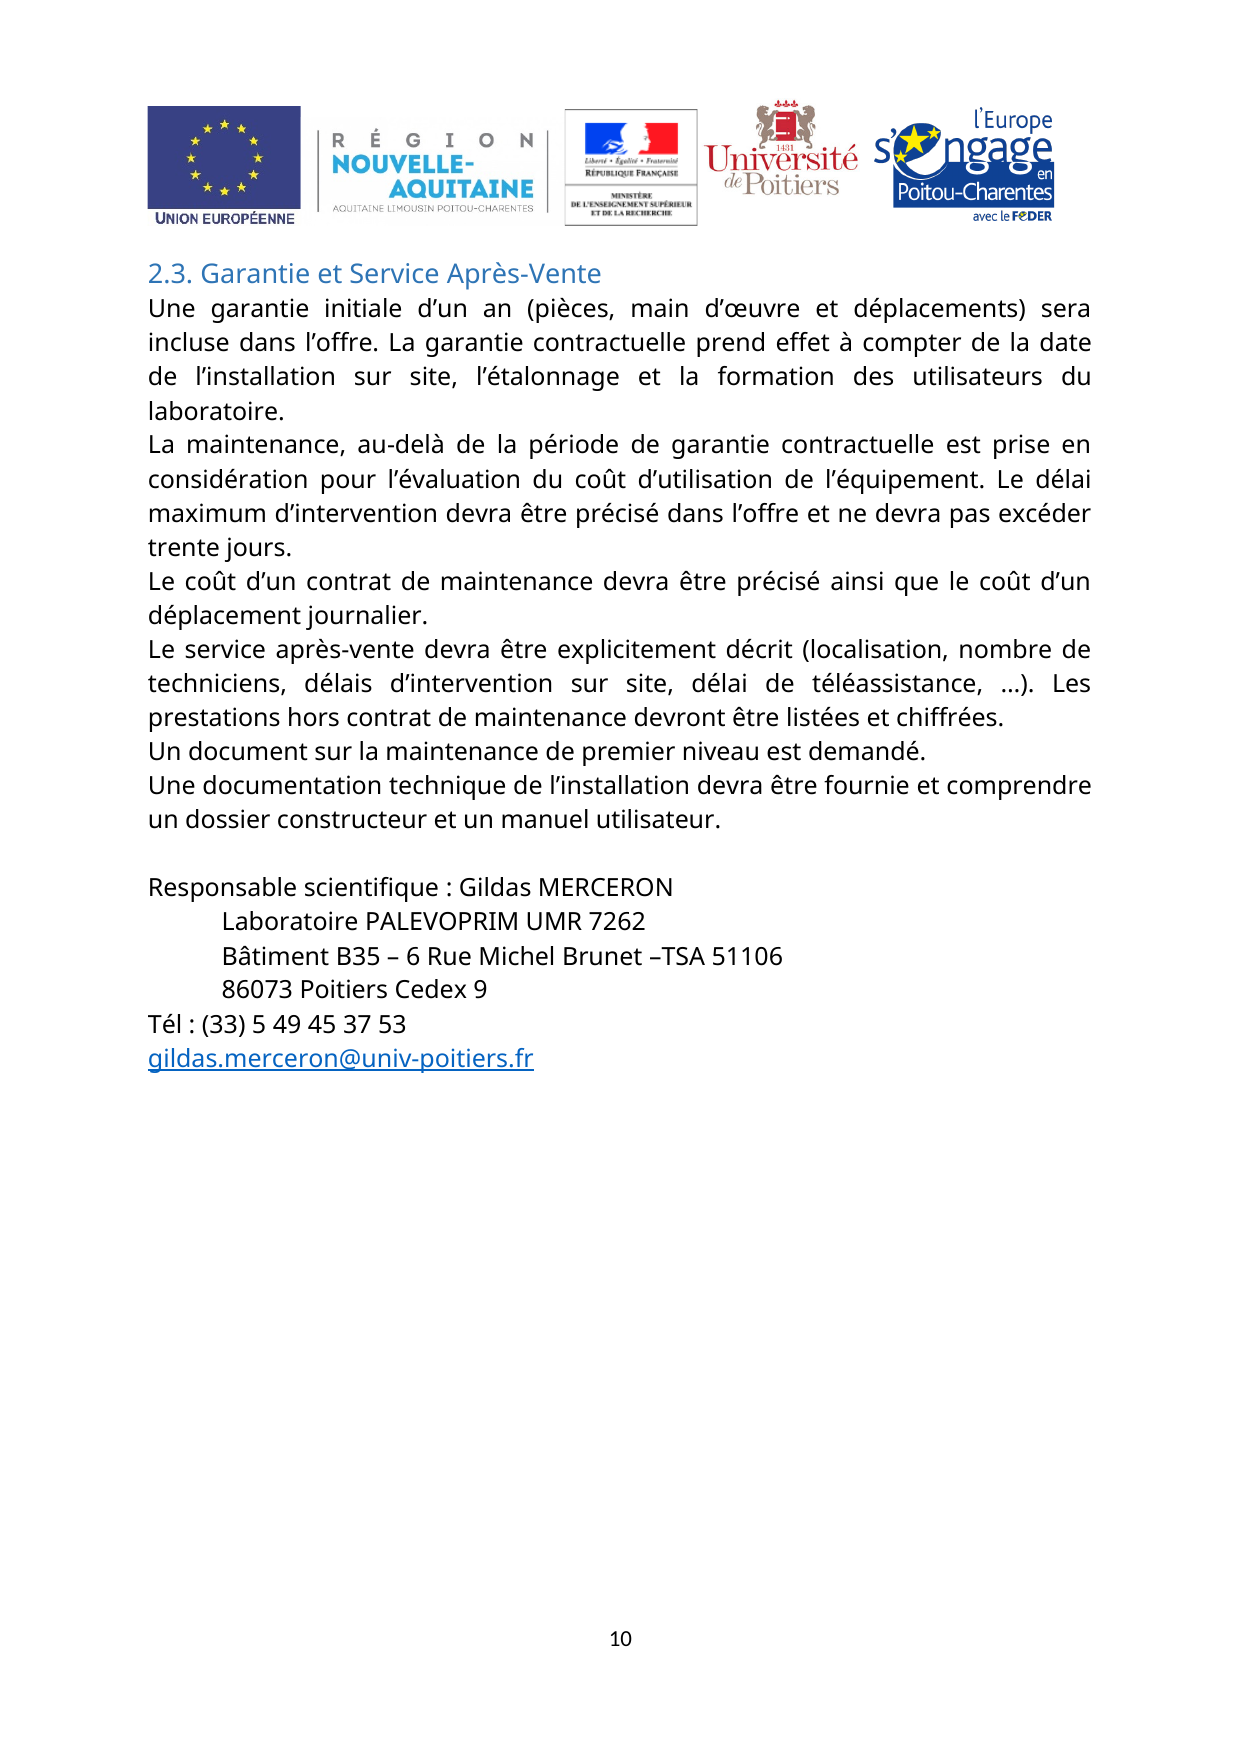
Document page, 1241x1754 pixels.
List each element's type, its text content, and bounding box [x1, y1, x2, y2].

text Laboratoire PALEVOPRIM UMR 7262 [148, 904, 1093, 938]
text La maintenance, au-delà de la période de garantie contractuelle est prise en considération pour l’évaluation du coût d’utilisation de l’équipement. Le délai maximum d’intervention devra être précisé dans l’offre et ne devra pas excéder trente jours. [148, 427, 1093, 563]
picture [147, 73, 1062, 226]
text Responsable scientifique : Gildas MERCERON [148, 870, 1093, 904]
text Le coût d’un contrat de maintenance devra être précisé ainsi que le coût d’un déplacement journalier. [148, 563, 1093, 632]
text Le service après-vente devra être explicitement décrit (localisation, nombre de techniciens, délais d’intervention sur site, délai de téléassistance, …). Les prestations hors contrat de maintenance devront être listées et chiffrées. [148, 632, 1093, 734]
text gildas.merceron@univ-poitiers.fr [148, 1040, 1093, 1074]
text Un document sur la maintenance de premier niveau est demandé. [148, 734, 1093, 768]
subtitle 2.3. Garantie et Service Après-Vente [148, 254, 1093, 291]
text Une documentation technique de l’installation devra être fournie et comprendre un dossier constructeur et un manuel utilisateur. [148, 768, 1093, 836]
text Tél : (33) 5 49 45 37 53 [148, 1006, 1093, 1040]
text Une garantie initiale d’un an (pièces, main d’œuvre et déplacements) sera incluse dans l’offre. La garantie contractuelle prend effet à compter de la date de l’installation sur site, l’étalonnage et la formation des utilisateurs du laboratoire. [148, 291, 1093, 427]
text Bâtiment B35 – 6 Rue Michel Brunet –TSA 51106 [148, 938, 1093, 972]
text 86073 Poitiers Cedex 9 [148, 972, 1093, 1006]
